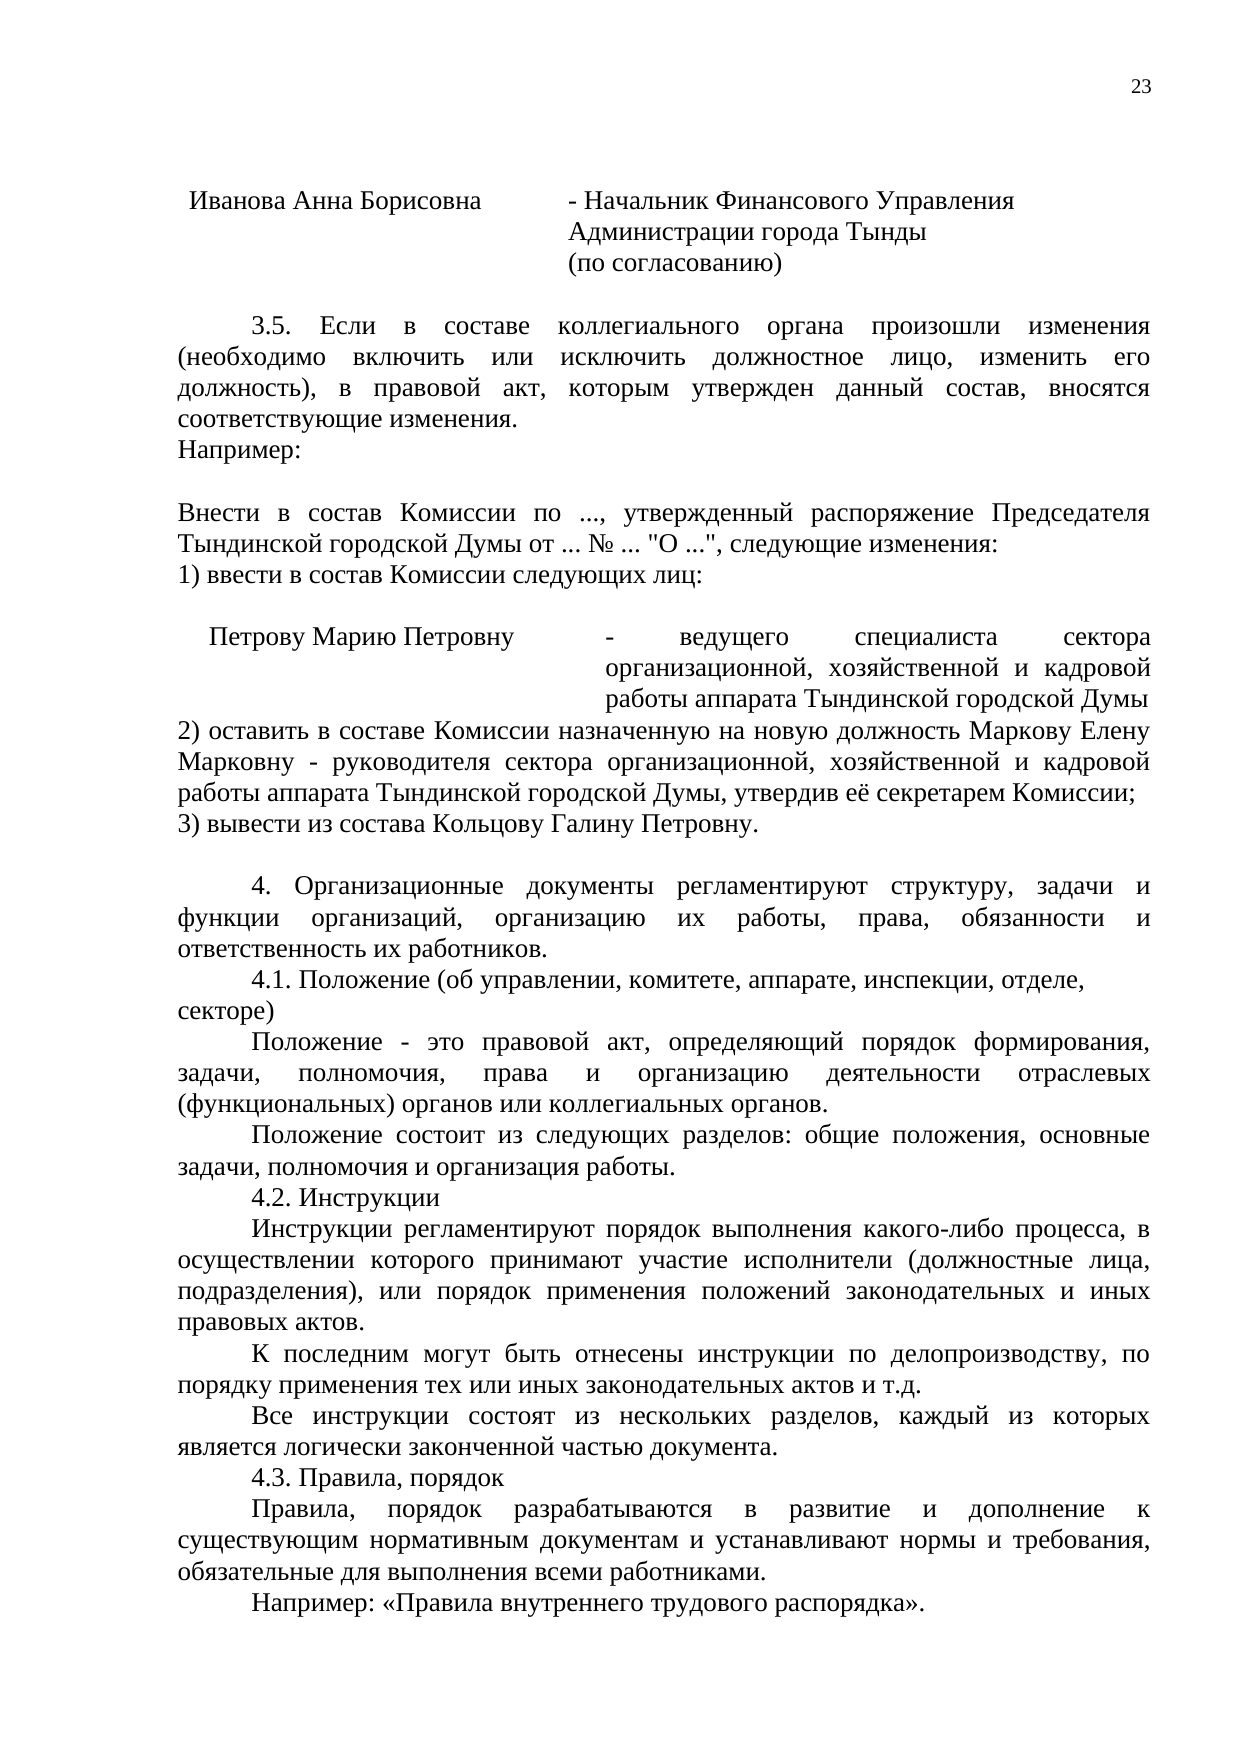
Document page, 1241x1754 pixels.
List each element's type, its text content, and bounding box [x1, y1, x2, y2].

text Инструкции регламентируют порядок выполнения какого-либо процесса, в осуществлении которого принимают участие исполнители (должностные лица, подразделения), или порядок применения положений законодательных и иных правовых актов. [177, 1212, 1152, 1337]
text Правила, порядок разрабатываются в развитие и дополнение к существующим нормативным документам и устанавливают нормы и требования, обязательные для выполнения всеми работниками. [177, 1492, 1152, 1586]
table_header Петрову Марию Петровну [197, 620, 594, 714]
text 1) ввести в состав Комиссии следующих лиц: [177, 558, 1152, 589]
title 4. Организационные документы регламентируют структуру, задачи и функции организаций, организацию их работы, права, обязанности и ответственность их работников. [177, 869, 1152, 963]
table_header Иванова Анна Борисовна [177, 184, 557, 278]
text Например: [177, 433, 1152, 464]
text 3) вывести из состава Кольцову Галину Петровну. [177, 807, 1152, 838]
text 2) оставить в составе Комиссии назначенную на новую должность Маркову Елену Марковну - руководителя сектора организационной, хозяйственной и кадровой работы аппарата Тындинской городской Думы, утвердив её секретарем Комиссии; [177, 714, 1152, 807]
title 4.1. Положение (об управлении, комитете, аппарате, инспекции, отделе, секторе) [177, 963, 1152, 1025]
text К последним могут быть отнесены инструкции по делопроизводству, по порядку применения тех или иных законодательных актов и т.д. [177, 1337, 1152, 1399]
text Например: «Правила внутреннего трудового распорядка». [177, 1586, 1152, 1617]
text Все инструкции состоят из нескольких разделов, каждый из которых является логически законченной частью документа. [177, 1399, 1152, 1461]
title 4.2. Инструкции [177, 1181, 1152, 1212]
text Внести в состав Комиссии по ..., утвержденный распоряжение Председателя Тындинской городской Думы от ... № ... "О ...", следующие изменения: [177, 496, 1152, 558]
text Положение - это правовой акт, определяющий порядок формирования, задачи, полномочия, права и организацию деятельности отраслевых (функциональных) органов или коллегиальных органов. [177, 1025, 1152, 1119]
table_header - Начальник Финансового Управления Администрации города Тынды (по согласованию) [557, 184, 1143, 278]
text 3.5. Если в составе коллегиального органа произошли изменения (необходимо включить или исключить должностное лицо, изменить его должность), в правовой акт, которым утвержден данный состав, вносятся соответствующие изменения. [177, 309, 1152, 433]
title 4.3. Правила, порядок [177, 1461, 1152, 1492]
text Положение состоит из следующих разделов: общие положения, основные задачи, полномочия и организация работы. [177, 1119, 1152, 1181]
table_header - ведущего специалиста сектора организационной, хозяйственной и кадровой работы аппарата Тындинской городской Думы [594, 620, 1163, 714]
